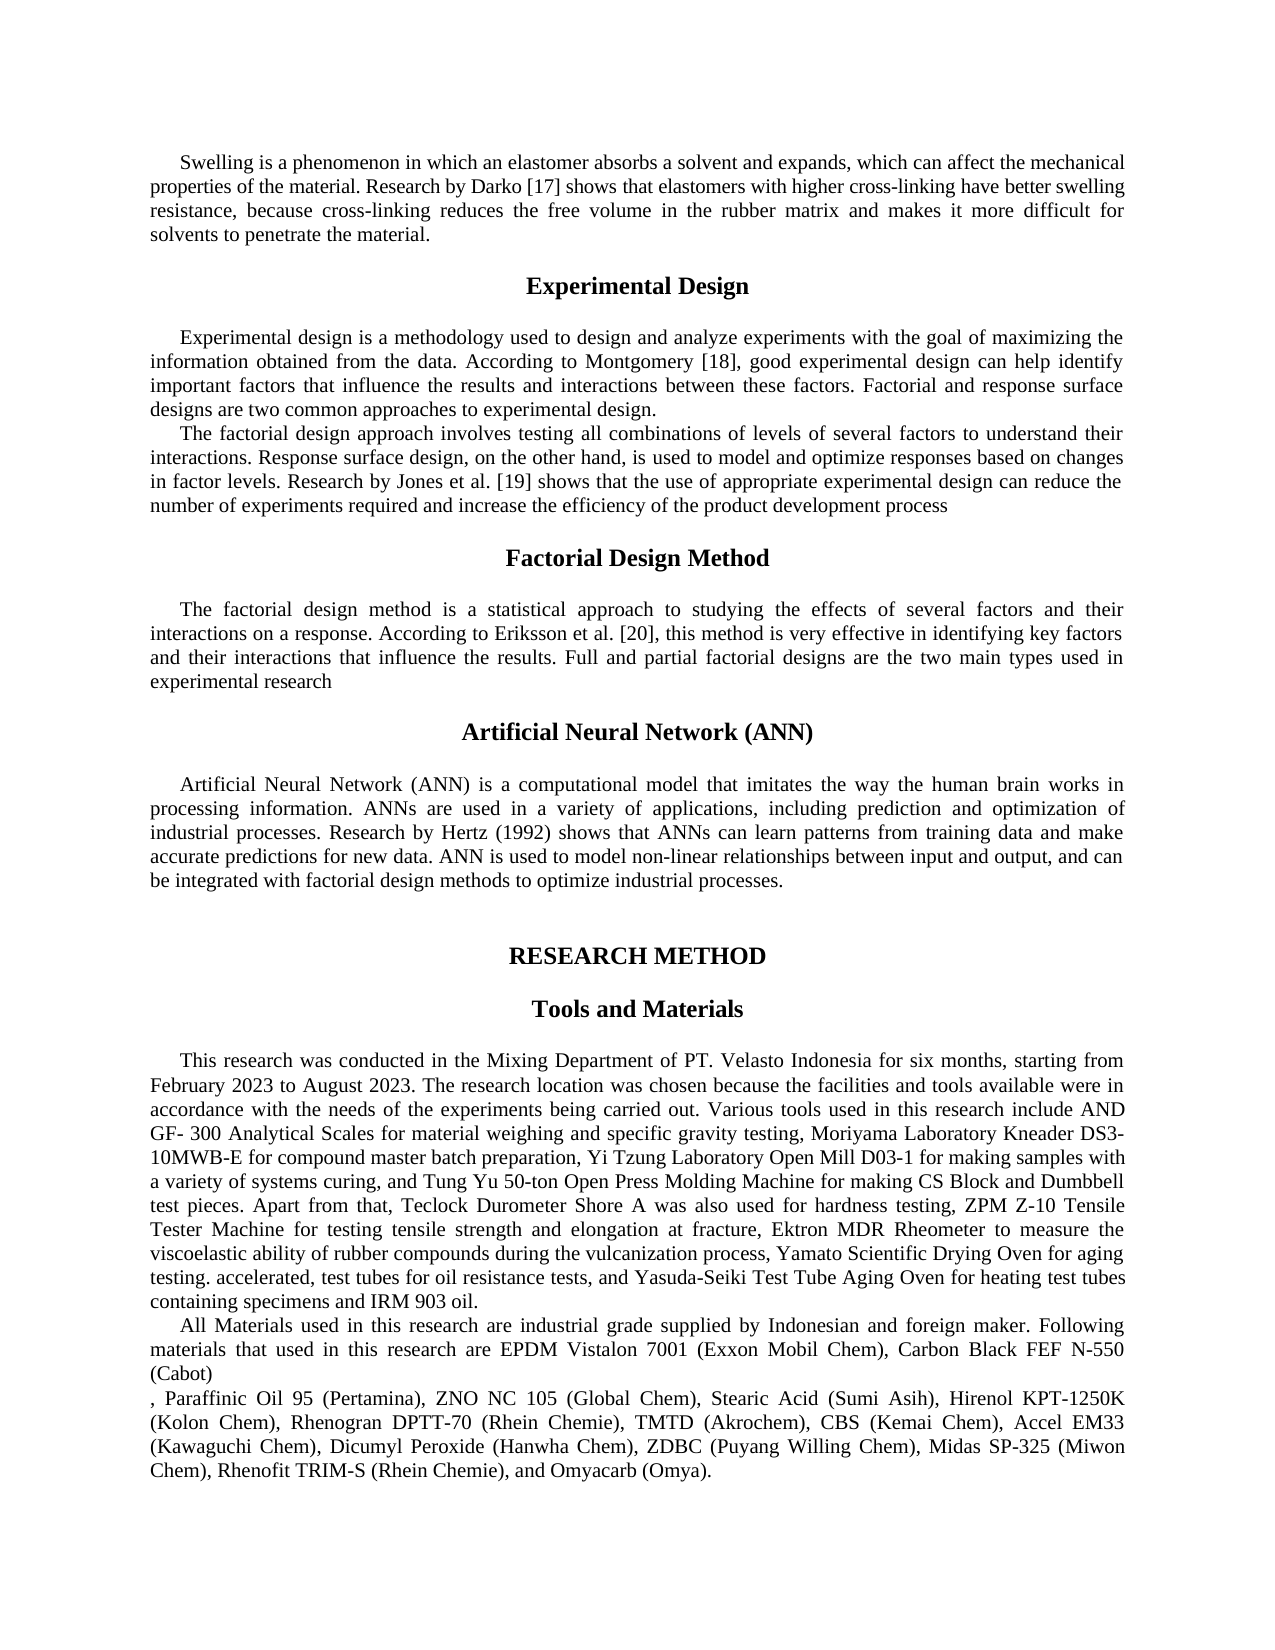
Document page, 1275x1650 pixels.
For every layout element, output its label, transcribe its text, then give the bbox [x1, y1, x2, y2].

text , Paraffinic Oil 95 (Pertamina), ZNO NC 105 (Global Chem), Stearic Acid (Sumi Asih), Hirenol KPT-1250K (Kolon Chem), Rhenogran DPTT-70 (Rhein Chemie), TMTD (Akrochem), CBS (Kemai Chem), Accel EM33 (Kawaguchi Chem), Dicumyl Peroxide (Hanwha Chem), ZDBC (Puyang Willing Chem), Midas SP-325 (Miwon Chem), Rhenofit TRIM-S (Rhein Chemie), and Omyacarb (Omya). [150, 1386, 1126, 1482]
subtitle Experimental Design [146, 271, 1129, 300]
subtitle Tools and Materials [146, 994, 1129, 1023]
text The factorial design approach involves testing all combinations of levels of several factors to understand their interactions. Response surface design, on the other hand, is used to model and optimize responses based on changes in factor levels. Research by Jones et al. [19] shows that the use of appropriate experimental design can reduce the number of experiments required and increase the efficiency of the product development process [150, 421, 1124, 517]
subtitle Factorial Design Method [146, 543, 1129, 571]
text The factorial design method is a statistical approach to studying the effects of several factors and their interactions on a response. According to Eriksson et al. [20], this method is very effective in identifying key factors and their interactions that influence the results. Full and partial factorial designs are the two main types used in experimental research [150, 596, 1124, 693]
text Artificial Neural Network (ANN) is a computational model that imitates the way the human brain works in processing information. ANNs are used in a variety of applications, including prediction and optimization of industrial processes. Research by Hertz (1992) shows that ANNs can learn patterns from training data and make accurate predictions for new data. ANN is used to model non-linear relationships between input and output, and can be integrated with factorial design methods to optimize industrial processes. [150, 771, 1125, 892]
subtitle RESEARCH METHOD [146, 941, 1129, 969]
text All Materials used in this research are industrial grade supplied by Indonesian and foreign maker. Following materials that used in this research are EPDM Vistalon 7001 (Exxon Mobil Chem), Carbon Black FEF N-550 (Cabot) [150, 1313, 1125, 1385]
text Experimental design is a methodology used to design and analyze experiments with the goal of maximizing the information obtained from the data. According to Montgomery [18], good experimental design can help identify important factors that influence the results and interactions between these factors. Factorial and response surface designs are two common approaches to experimental design. [150, 325, 1125, 421]
text This research was conducted in the Mixing Department of PT. Velasto Indonesia for six months, starting from February 2023 to August 2023. The research location was chosen because the facilities and tools available were in accordance with the needs of the experiments being carried out. Various tools used in this research include AND GF- 300 Analytical Scales for material weighing and specific gravity testing, Moriyama Laboratory Kneader DS3- 10MWB-E for compound master batch preparation, Yi Tzung Laboratory Open Mill D03-1 for making samples with a variety of systems curing, and Tung Yu 50-ton Open Press Molding Machine for making CS Block and Dumbbell test pieces. Apart from that, Teclock Durometer Shore A was also used for hardness testing, ZPM Z-10 Tensile Tester Machine for testing tensile strength and elongation at fracture, Ektron MDR Rheometer to measure the viscoelastic ability of rubber compounds during the vulcanization process, Yamato Scientific Drying Oven for aging testing. accelerated, test tubes for oil resistance tests, and Yasuda-Seiki Test Tube Aging Oven for heating test tubes containing specimens and IRM 903 oil. [150, 1048, 1126, 1313]
text Swelling is a phenomenon in which an elastomer absorbs a solvent and expands, which can affect the mechanical properties of the material. Research by Darko [17] shows that elastomers with higher cross-linking have better swelling resistance, because cross-linking reduces the free volume in the rubber matrix and makes it more difficult for solvents to penetrate the material. [150, 150, 1125, 246]
subtitle Artificial Neural Network (ANN) [146, 717, 1129, 746]
